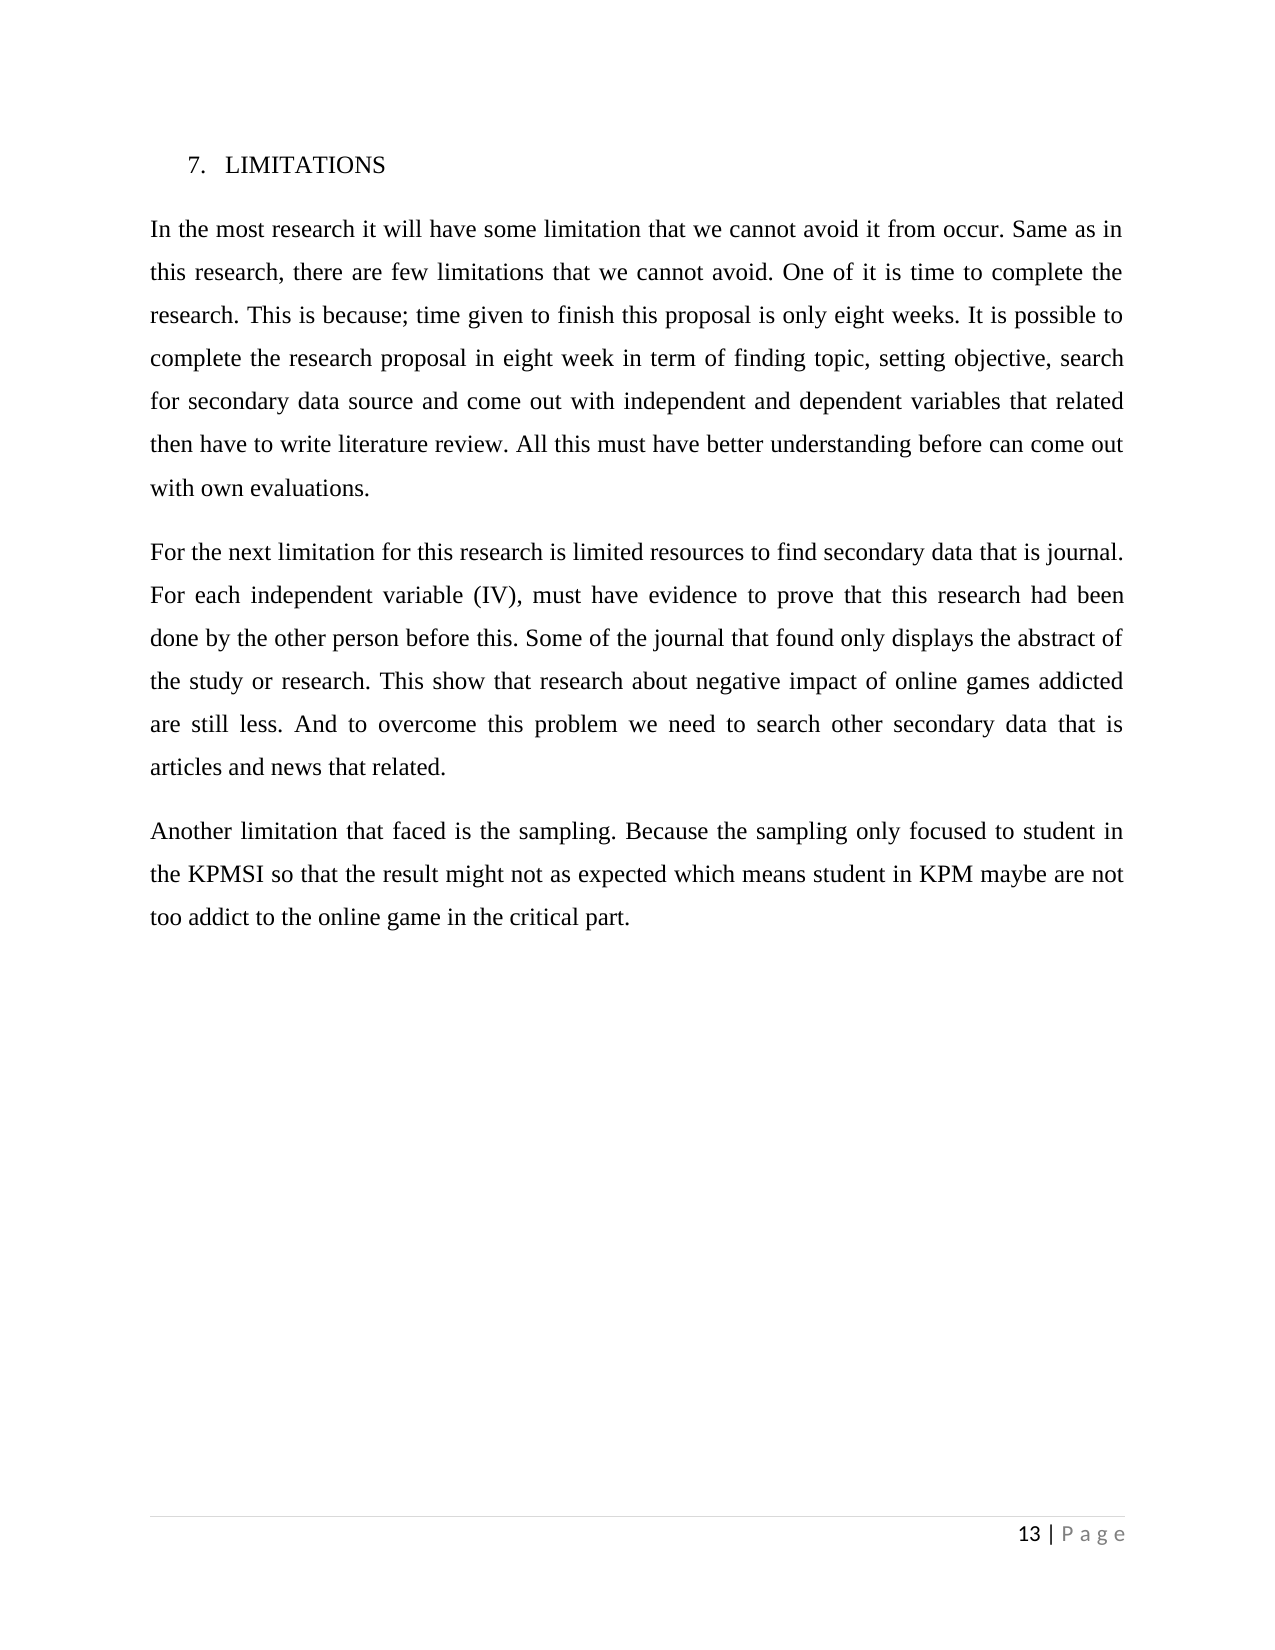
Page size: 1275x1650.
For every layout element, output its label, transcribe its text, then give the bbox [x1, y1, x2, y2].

text For the next limitation for this research is limited resources to find secondary data that is journal. For each independent variable (IV), must have evidence to prove that this research had been done by the other person before this. Some of the journal that found only displays the abstract of the study or research. This show that research about negative impact of online games addicted are still less. And to overcome this problem we need to search other secondary data that is articles and news that related. [150, 537, 1125, 781]
text In the most research it will have some limitation that we cannot avoid it from occur. Same as in this research, there are few limitations that we cannot avoid. One of it is time to complete the research. This is because; time given to finish this proposal is only eight weeks. It is possible to complete the research proposal in eight week in term of finding topic, setting objective, search for secondary data source and come out with independent and dependent variables that related then have to write literature review. All this must have better understanding before can come out with own evaluations. [150, 214, 1125, 501]
text Another limitation that faced is the sampling. Because the sampling only focused to student in the KPMSI so that the result might not as expected which means student in KPM maybe are not too addict to the online game in the critical part. [150, 816, 1125, 931]
list LIMITATIONS [187, 150, 1125, 179]
